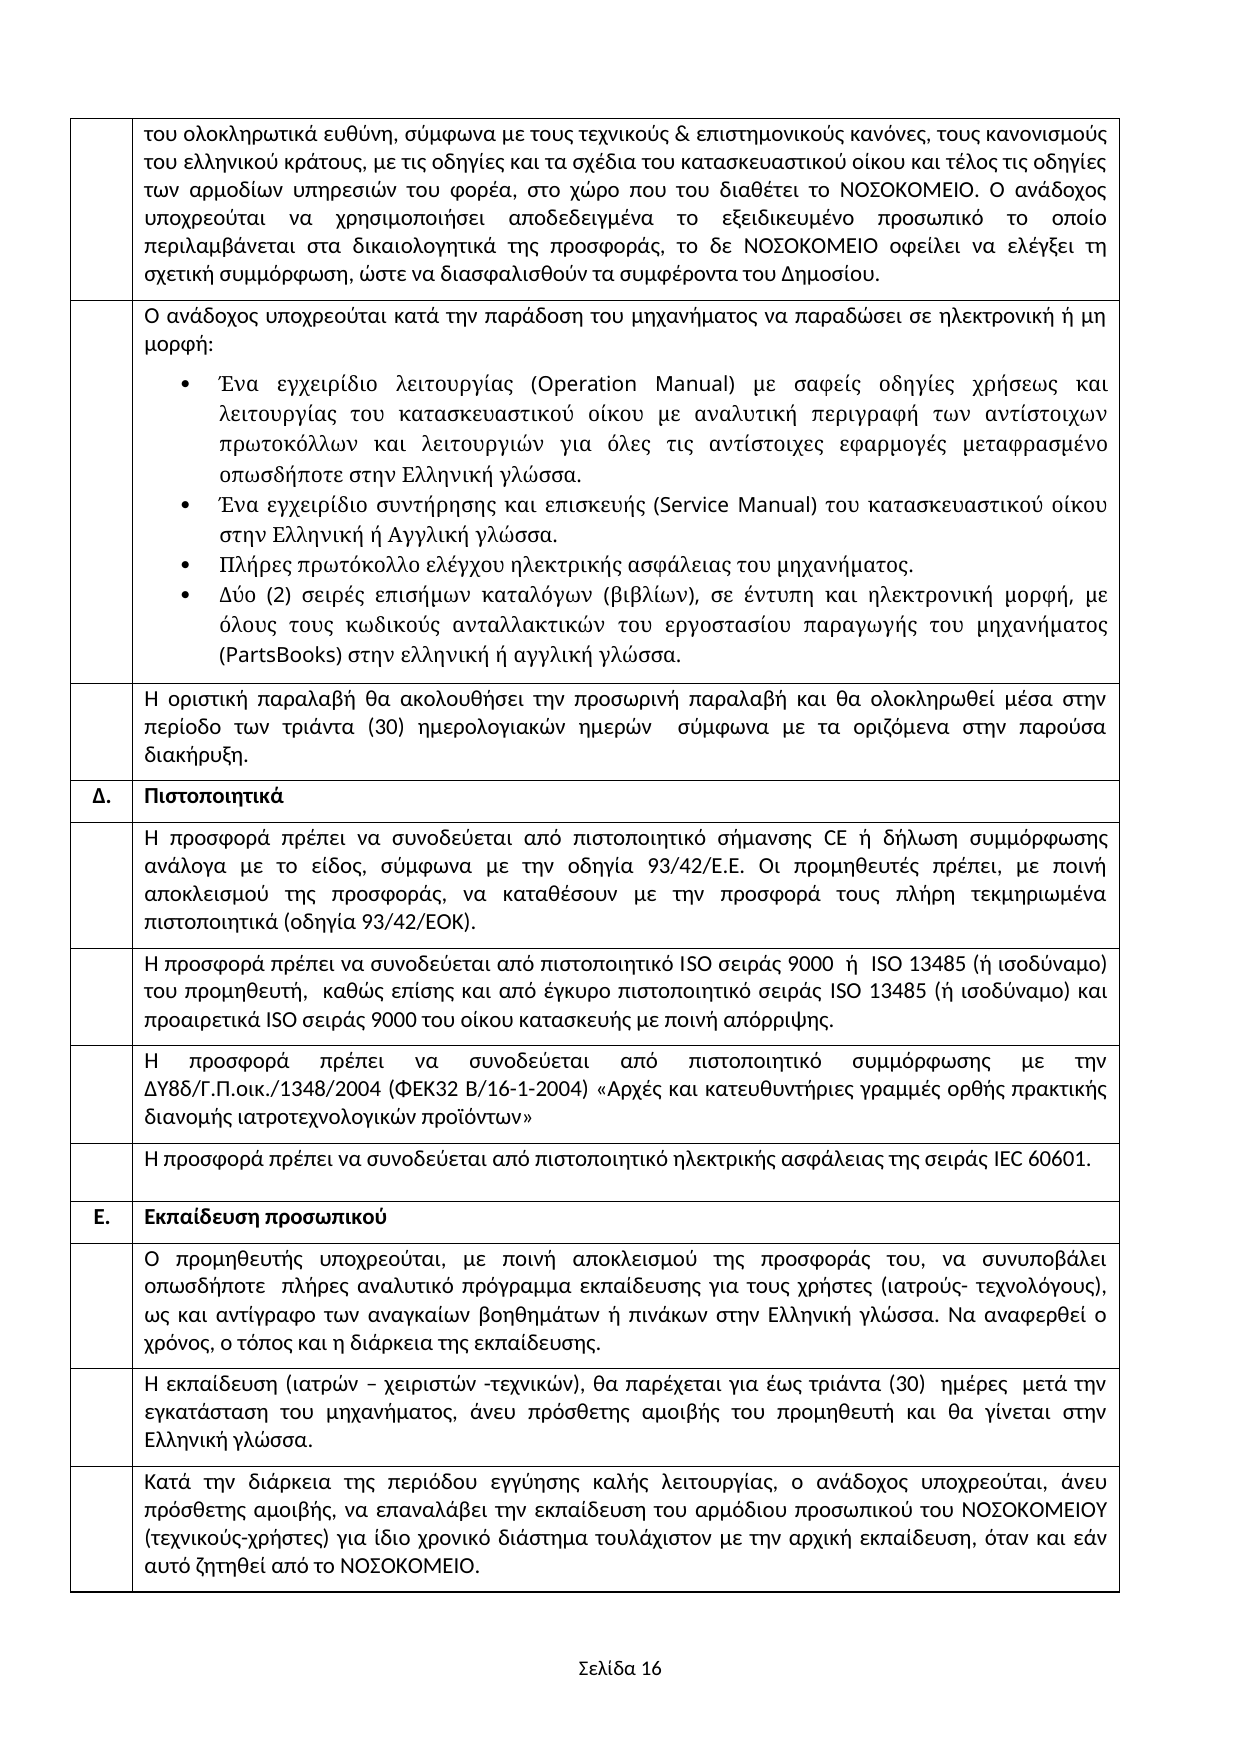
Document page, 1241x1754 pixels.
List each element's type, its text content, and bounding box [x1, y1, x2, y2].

table_cell [71, 1467, 132, 1591]
table_cell Η οριστική παραλαβή θα ακολουθήσει την προσωρινή παραλαβή και θα ολοκληρωθεί μέσα στην περίοδο των τριάντα (30) ημερολογιακών ημερών σύμφωνα με τα οριζόμενα στην παρούσα διακήρυξη. [133, 684, 1119, 780]
table_cell Εκπαίδευση προσωπικού [133, 1202, 1119, 1243]
table_cell [71, 1144, 132, 1201]
table_cell [71, 119, 132, 300]
table_cell Ε. [71, 1202, 132, 1243]
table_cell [133, 119, 1119, 300]
table_cell Δ. [71, 781, 132, 822]
table_cell Κατά την διάρκεια της περιόδου εγγύησης καλής λειτουργίας, ο ανάδοχος υποχρεούται, άνευ πρόσθετης αμοιβής, να επαναλάβει την εκπαίδευση του αρμόδιου προσωπικού του ΝΟΣΟΚΟΜΕΙΟΥ (τεχνικούς-χρήστες) για ίδιο χρονικό διάστημα τουλάχιστον με την αρχική εκπαίδευση, όταν και εάν αυτό ζητηθεί από το ΝΟΣΟΚΟΜΕΙΟ. [133, 1467, 1119, 1591]
table_cell [71, 949, 132, 1045]
table_cell [71, 684, 132, 780]
table_cell Η εκπαίδευση (ιατρών – χειριστών -τεχνικών), θα παρέχεται για έως τριάντα (30) ημέρες μετά την εγκατάσταση του μηχανήματος, άνευ πρόσθετης αμοιβής του προμηθευτή και θα γίνεται στην Ελληνική γλώσσα. [133, 1369, 1119, 1466]
table_cell [71, 301, 132, 683]
table_cell [71, 1244, 132, 1368]
table_cell [71, 1369, 132, 1466]
table_cell Ο ανάδοχος υποχρεούται κατά την παράδοση του μηχανήματος να παραδώσει σε ηλεκτρονική ή μη μορφή: Ένα εγχειρίδιο λειτουργίας (Operation Manual) με σαφείς οδηγίες χρήσεως και λειτουργίας του κατασκευαστικού οίκου με αναλυτική περιγραφή των αντίστοιχων πρωτοκόλλων και λειτουργιών για όλες τις αντίστοιχες εφαρμογές μεταφρασμένο οπωσδήποτε στην Ελληνική γλώσσα. Ένα εγχειρίδιο συντήρησης και επισκευής (Service Manual) του κατασκευαστικού οίκου στην Ελληνική ή Αγγλική γλώσσα. Πλήρες πρωτόκολλο ελέγχου ηλεκτρικής ασφάλειας του μηχανήματος. Δύο (2) σειρές επισήμων καταλόγων (βιβλίων), σε έντυπη και ηλεκτρονική μορφή, με όλους τους κωδικούς ανταλλακτικών του εργοστασίου παραγωγής του μηχανήματος (PartsBooks) στην ελληνική ή αγγλική γλώσσα. [133, 301, 1119, 683]
table_cell [71, 823, 132, 948]
table_cell Πιστοποιητικά [133, 781, 1119, 822]
table_cell Η προσφορά πρέπει να συνοδεύεται από πιστοποιητικό ηλεκτρικής ασφάλειας της σειράς IEC 60601. [133, 1144, 1119, 1201]
table_cell Ο προμηθευτής υποχρεούται, με ποινή αποκλεισμού της προσφοράς του, να συνυποβάλει οπωσδήποτε πλήρες αναλυτικό πρόγραμμα εκπαίδευσης για τους χρήστες (ιατρούς- τεχνολόγους), ως και αντίγραφο των αναγκαίων βοηθημάτων ή πινάκων στην Ελληνική γλώσσα. Να αναφερθεί ο χρόνος, ο τόπος και η διάρκεια της εκπαίδευσης. [133, 1244, 1119, 1368]
table_cell [71, 1046, 132, 1143]
table_cell Η προσφορά πρέπει να συνοδεύεται από πιστοποιητικό συμμόρφωσης με την ΔΥ8δ/Γ.Π.οικ./1348/2004 (ΦΕΚ32 Β/16-1-2004) «Αρχές και κατευθυντήριες γραμμές ορθής πρακτικής διανομής ιατροτεχνολογικών προϊόντων» [133, 1046, 1119, 1143]
table_cell Η προσφορά πρέπει να συνοδεύεται από πιστοποιητικό ΙSO σειράς 9000 ή ISO 13485 (ή ισοδύναμο) του προμηθευτή, καθώς επίσης και από έγκυρο πιστοποιητικό σειράς ISO 13485 (ή ισοδύναμο) και προαιρετικά ISO σειράς 9000 του οίκου κατασκευής με ποινή απόρριψης. [133, 949, 1119, 1045]
table_cell Η προσφορά πρέπει να συνοδεύεται από πιστοποιητικό σήμανσης CE ή δήλωση συμμόρφωσης ανάλογα με το είδος, σύμφωνα με την οδηγία 93/42/Ε.Ε. Οι προμηθευτές πρέπει, με ποινή αποκλεισμού της προσφοράς, να καταθέσουν με την προσφορά τους πλήρη τεκμηριωμένα πιστοποιητικά (οδηγία 93/42/ΕΟΚ). [133, 823, 1119, 948]
